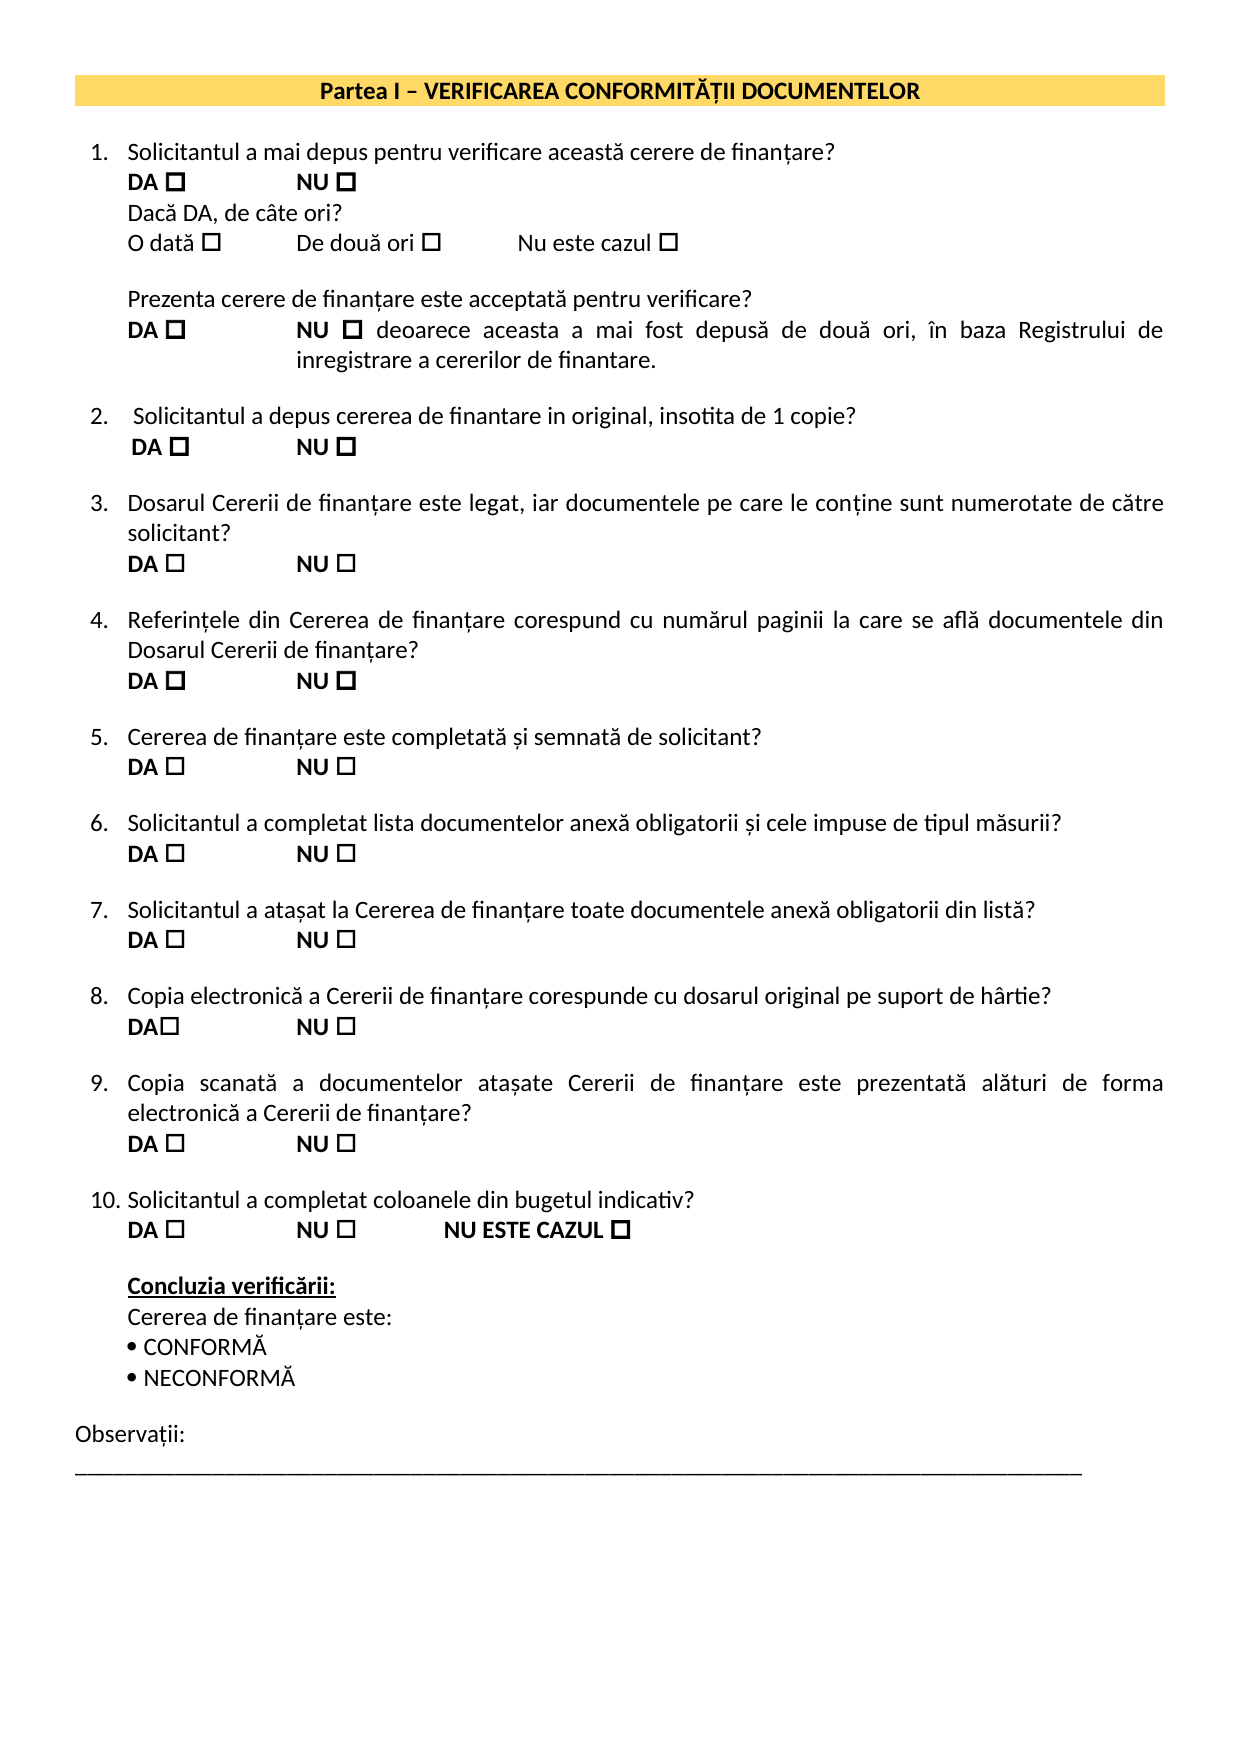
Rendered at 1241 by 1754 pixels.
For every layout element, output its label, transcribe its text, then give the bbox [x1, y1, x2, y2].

list Dosarul Cererii de finanţare este legat, iar documentele pe care le conţine sunt numerotate de către solicitant? [90, 487, 1165, 548]
text DA NU [75, 167, 1165, 197]
list Solicitantul a depus cererea de finantare in original, insotita de 1 copie? [90, 401, 1165, 431]
list Solicitantul a completat coloanele din bugetul indicativ? [90, 1184, 1165, 1214]
text Cererea de finanţare este: [127, 1301, 1165, 1331]
text DA NU [127, 924, 1165, 955]
text DA NU [127, 1128, 1165, 1158]
list Solicitantul a mai depus pentru verificare această cerere de finanţare? [90, 136, 1165, 167]
text Partea I – VERIFICAREA CONFORMITĂȚII DOCUMENTELOR [75, 75, 1165, 106]
text DA NU [127, 548, 1165, 578]
text Dacă DA, de câte ori? [75, 197, 1165, 228]
list Copia scanată a documentelor ataşate Cererii de finanţare este prezentată alături de forma electronică a Cererii de finanţare? [90, 1067, 1165, 1128]
text DA NU [127, 1011, 1165, 1041]
text Concluzia verificării: [127, 1270, 1165, 1301]
list Solicitantul a completat lista documentelor anexă obligatorii şi cele impuse de tipul măsurii? [90, 807, 1165, 838]
list Cererea de finanţare este completată și semnată de solicitant? [90, 721, 1165, 751]
text DA NU [127, 838, 1165, 868]
text DA NU NU ESTE CAZUL [127, 1214, 1165, 1245]
text O dată De două ori Nu este cazul [75, 228, 1165, 258]
list Copia electronică a Cererii de finanțare corespunde cu dosarul original pe suport de hârtie? [90, 980, 1165, 1011]
text CONFORMĂ [127, 1331, 1165, 1362]
list Solicitantul a atașat la Cererea de finanțare toate documentele anexă obligatorii din listă? [90, 894, 1165, 924]
text Observații: [75, 1418, 1165, 1448]
text Prezenta cerere de finanţare este acceptată pentru verificare? [75, 283, 1165, 314]
text DA NU deoarece aceasta a mai fost depusă de două ori, în baza Registrului de inregistrare a cererilor de finantare. [127, 314, 1165, 375]
text DA NU [127, 751, 1165, 782]
text DA NU [127, 665, 1165, 696]
text NECONFORMĂ [127, 1362, 1165, 1392]
text DA NU [75, 431, 1165, 462]
list Referințele din Cererea de finanțare corespund cu numărul paginii la care se află documentele din Dosarul Cererii de finanțare? [90, 604, 1165, 665]
text _________________________________________________________________________________ [75, 1448, 1165, 1479]
